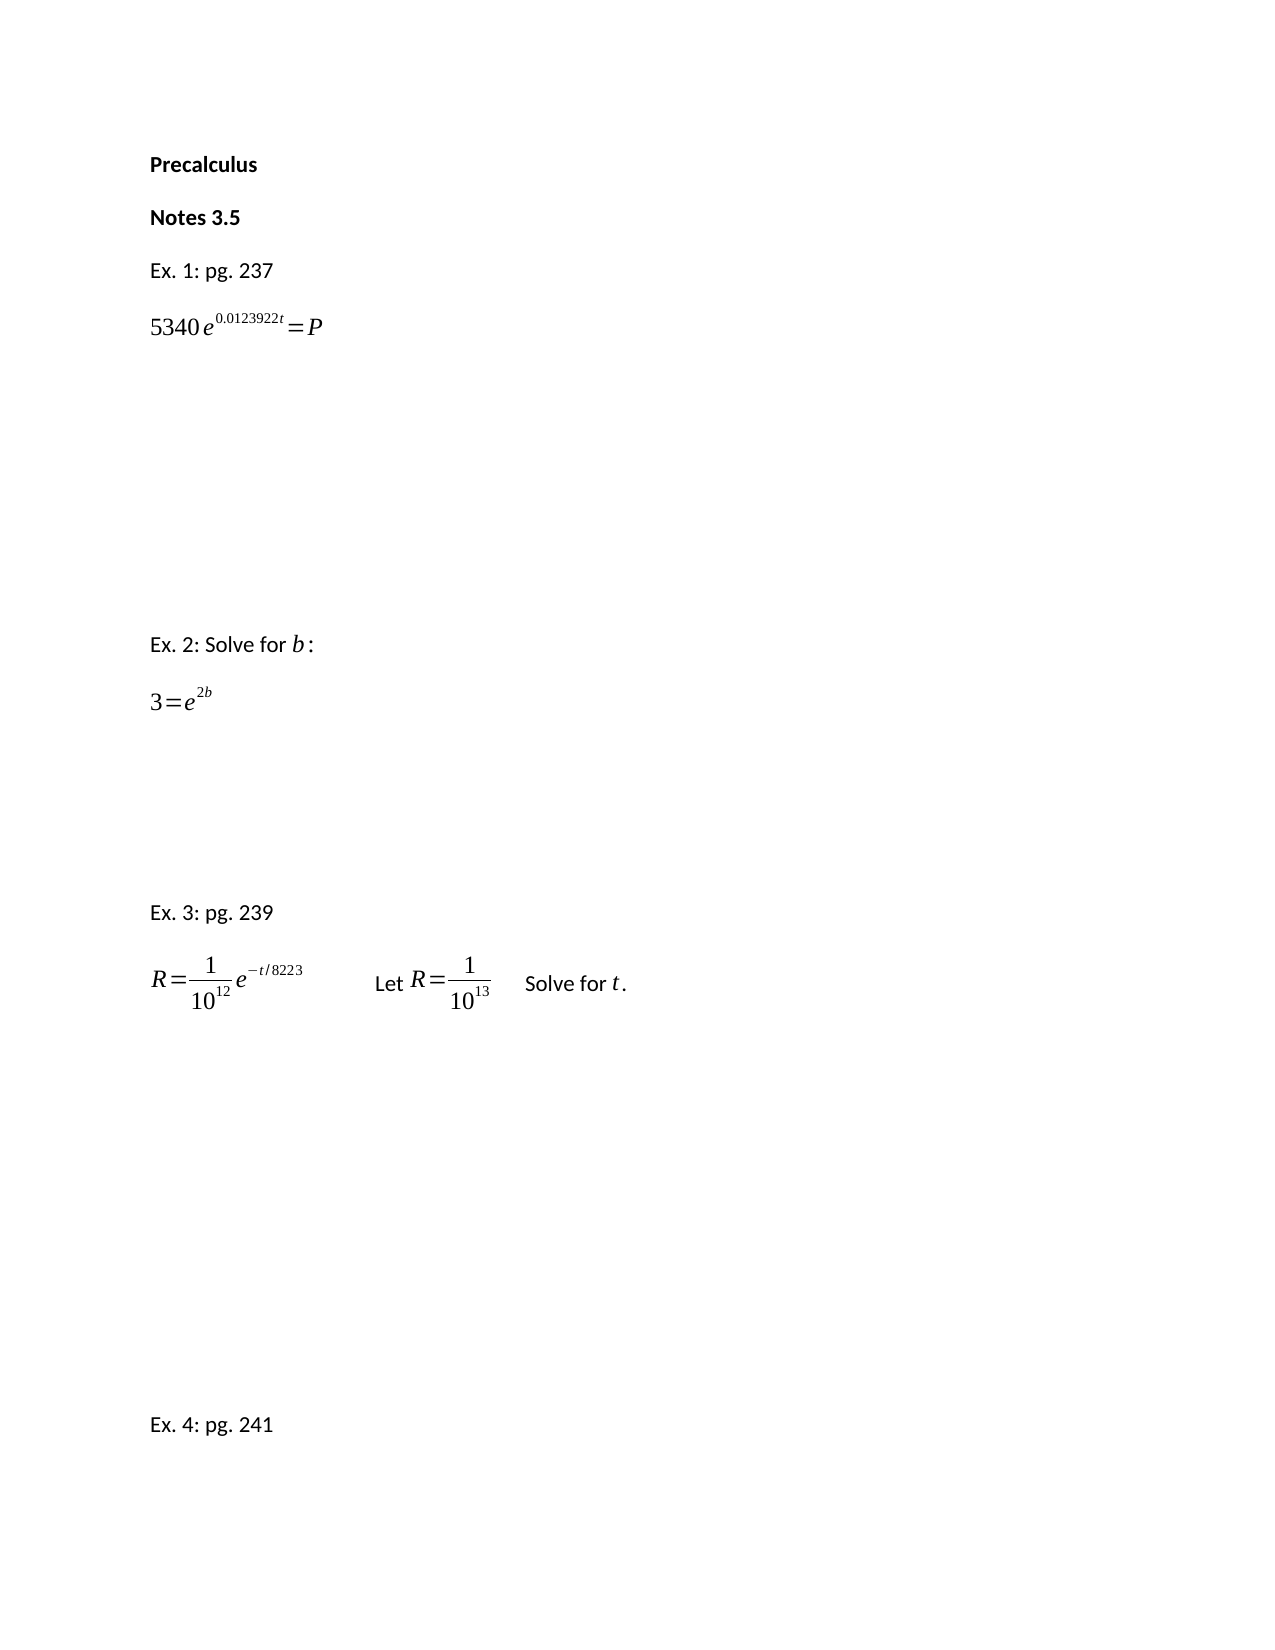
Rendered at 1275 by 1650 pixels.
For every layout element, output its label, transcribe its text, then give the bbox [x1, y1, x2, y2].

text Ex. 2: Solve for [150, 630, 1125, 658]
text Precalculus [150, 150, 1125, 178]
text Notes 3.5 [150, 203, 1125, 231]
text Let Solve for . [150, 952, 1125, 1014]
text Ex. 3: pg. 239 [150, 898, 1125, 927]
text Ex. 4: pg. 241 [150, 1410, 1125, 1438]
text Ex. 1: pg. 237 [150, 256, 1125, 284]
